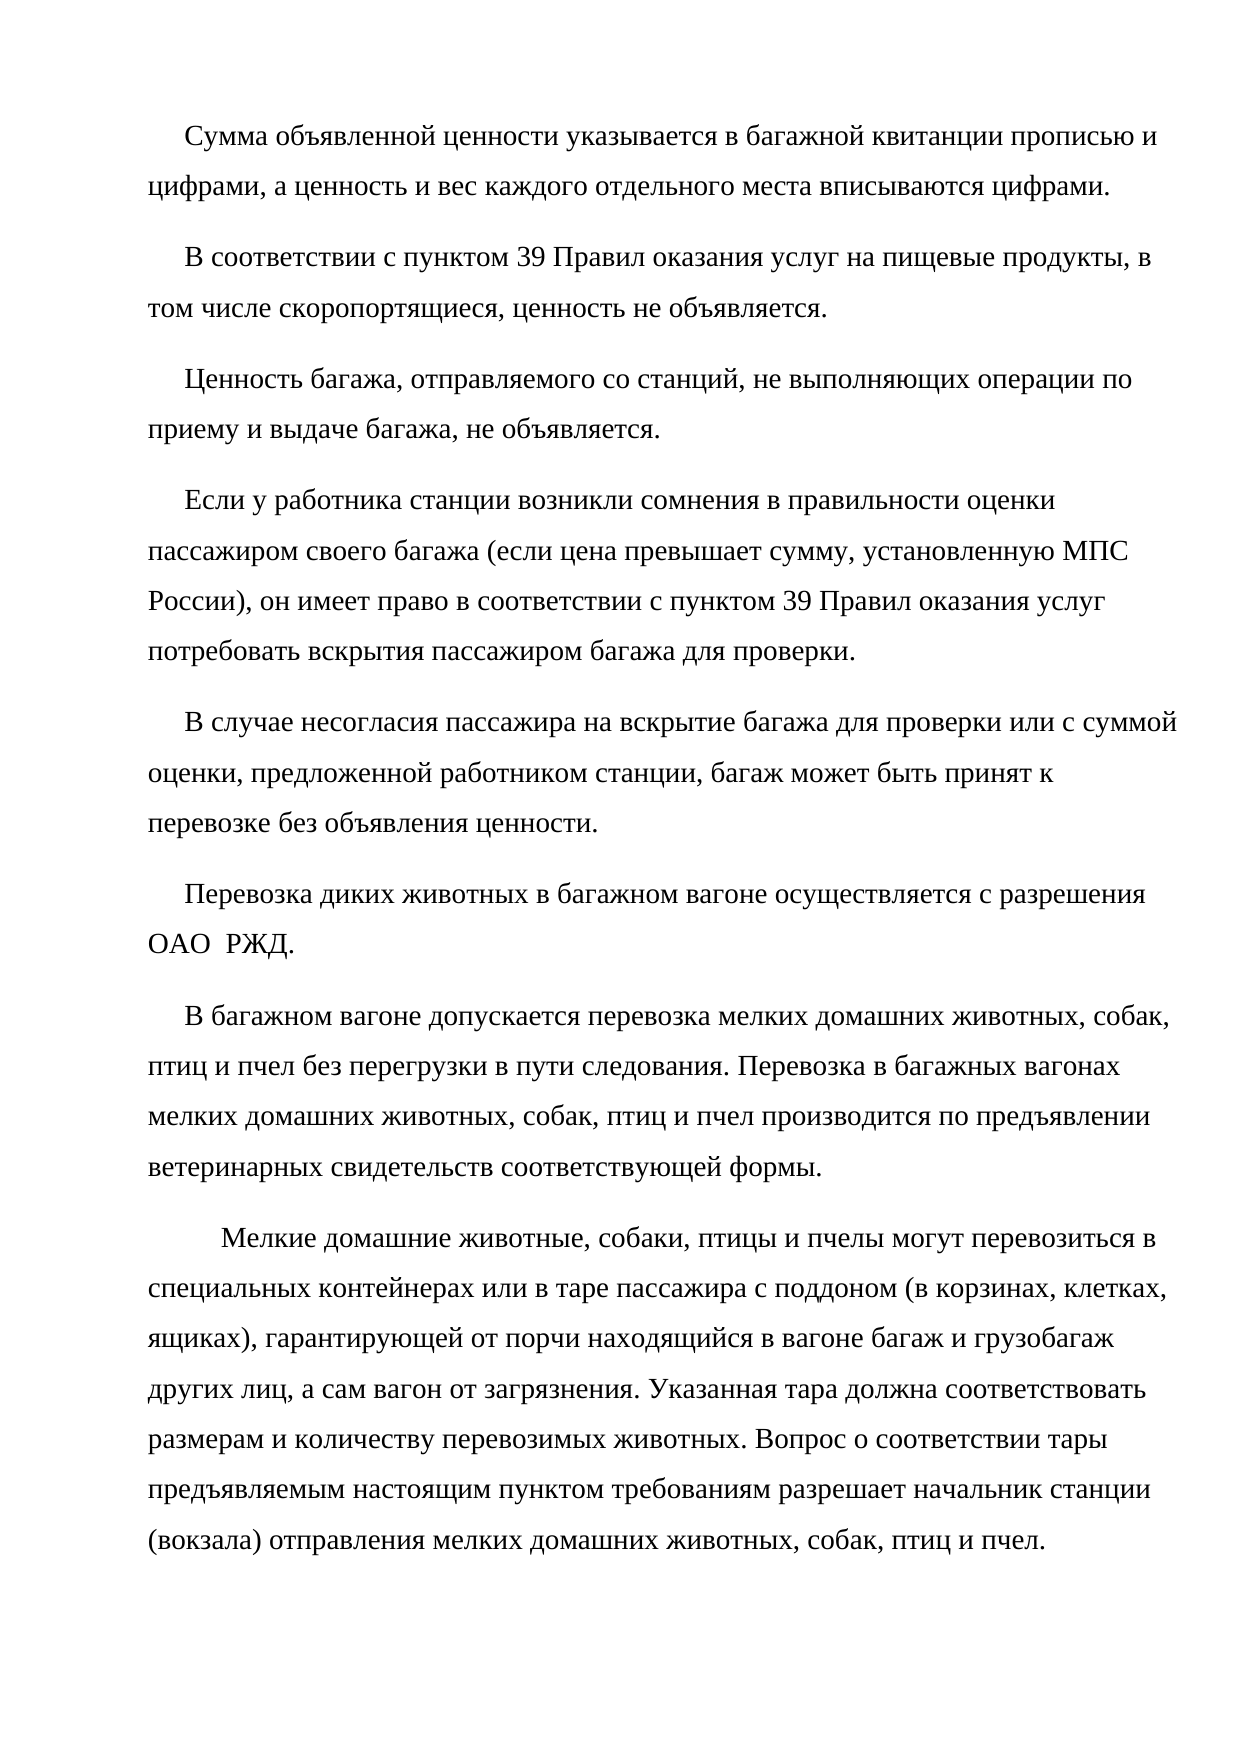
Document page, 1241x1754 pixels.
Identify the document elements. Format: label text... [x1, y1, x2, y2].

text Ценность багажа, отправляемого со станций, не выполняющих операции по приему и выдаче багажа, не объявляется. [148, 361, 1181, 445]
text В случае несогласия пассажира на вскрытие багажа для проверки или с суммой оценки, предложенной работником станции, багаж может быть принят к перевозке без объявления ценности. [148, 704, 1181, 839]
text Если у работника станции возникли сомнения в правильности оценки пассажиром своего багажа (если цена превышает сумму, установленную МПС России), он имеет право в соответствии с пунктом 39 Правил оказания услуг потребовать вскрытия пассажиром багажа для проверки. [148, 482, 1181, 667]
text В багажном вагоне допускается перевозка мелких домашних животных, собак, птиц и пчел без перегрузки в пути следования. Перевозка в багажных вагонах мелких домашних животных, собак, птиц и пчел производится по предъявлении ветеринарных свидетельств соответствующей формы. [148, 998, 1181, 1182]
text Мелкие домашние животные, собаки, птицы и пчелы могут перевозиться в специальных контейнерах или в таре пассажира с поддоном (в корзинах, клетках, ящиках), гарантирующей от порчи находящийся в вагоне багаж и грузобагаж других лиц, а сам вагон от загрязнения. Указанная тара должна соответствовать размерам и количеству перевозимых животных. Вопрос о соответствии тары предъявляемым настоящим пунктом требованиям разрешает начальник станции (вокзала) отправления мелких домашних животных, собак, птиц и пчел. [148, 1220, 1181, 1555]
text Перевозка диких животных в багажном вагоне осуществляется с разрешения ОАО РЖД. [148, 876, 1181, 960]
text В соответствии с пунктом 39 Правил оказания услуг на пищевые продукты, в том числе скоропортящиеся, ценность не объявляется. [148, 239, 1181, 323]
text Сумма объявленной ценности указывается в багажной квитанции прописью и цифрами, а ценность и вес каждого отдельного места вписываются цифрами. [148, 118, 1181, 202]
